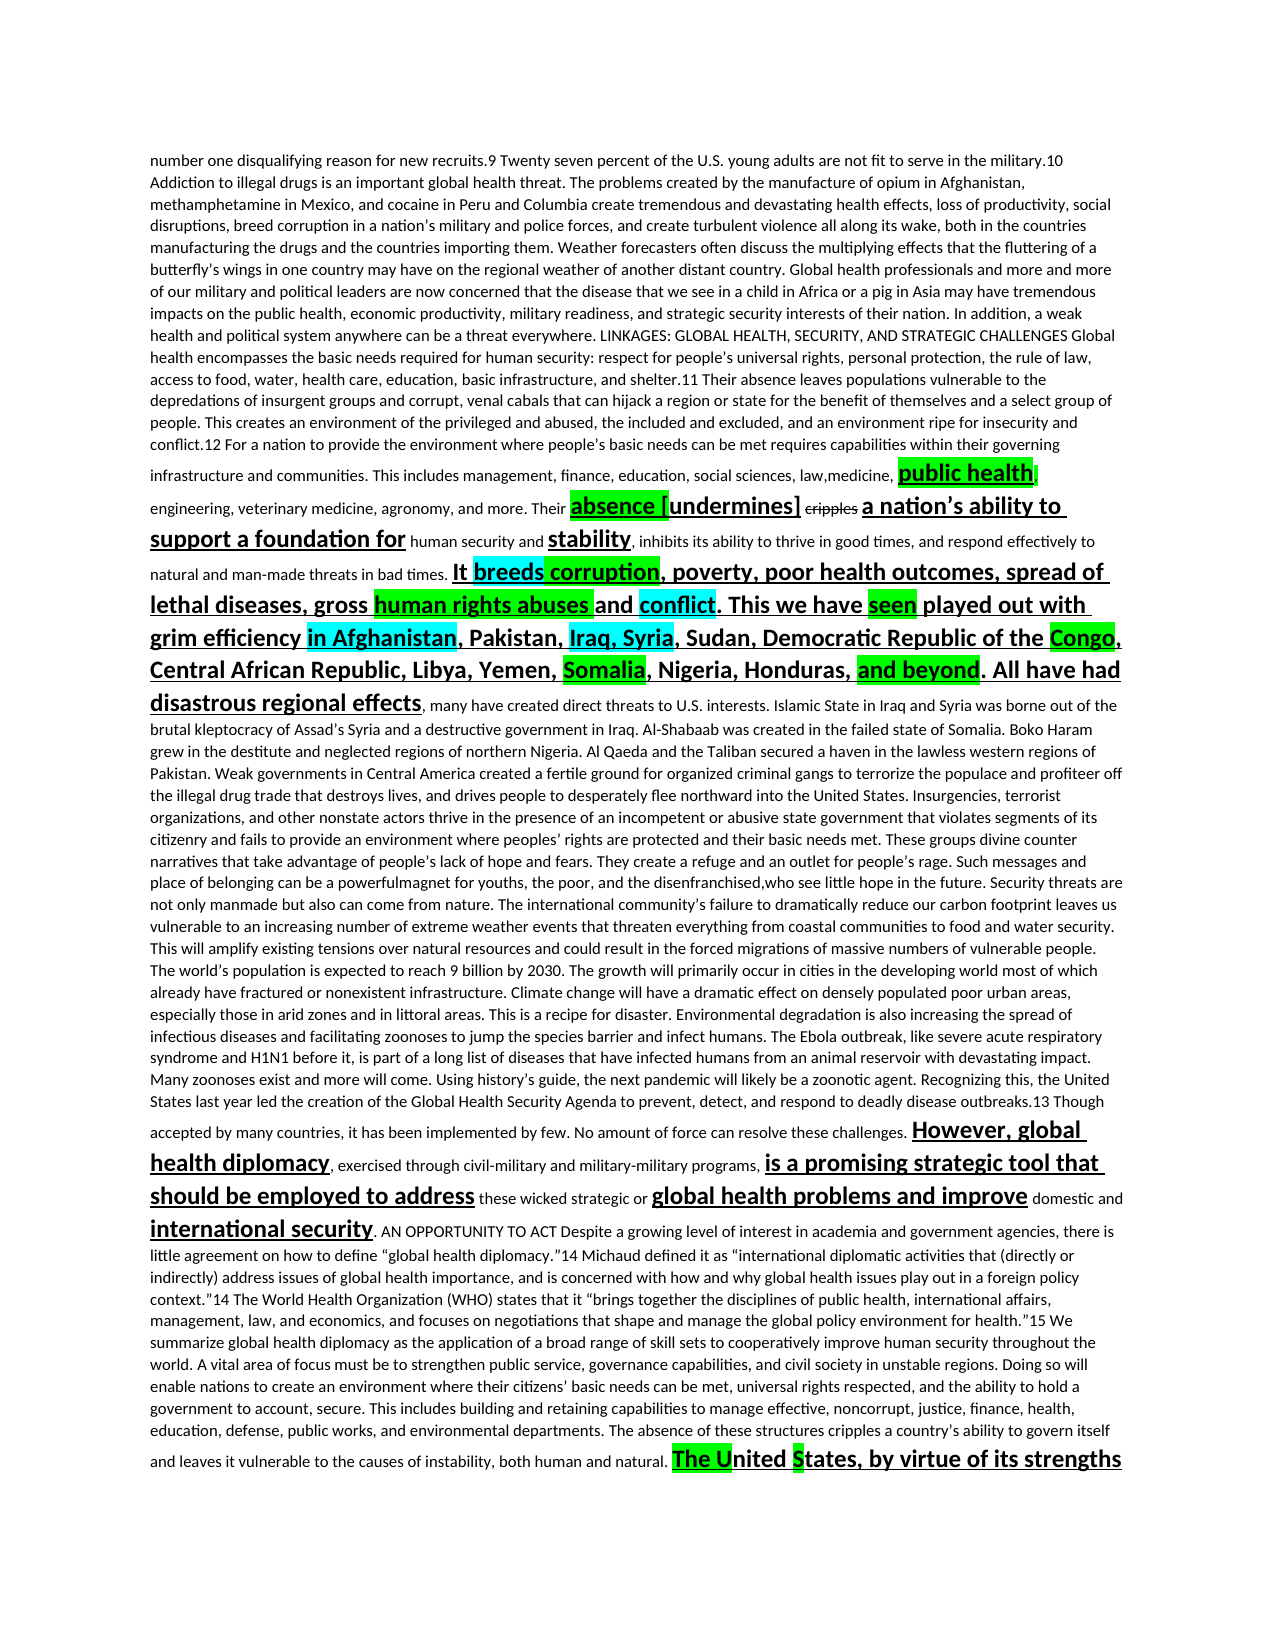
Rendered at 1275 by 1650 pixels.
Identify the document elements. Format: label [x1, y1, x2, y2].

text [150, 150, 1125, 1473]
